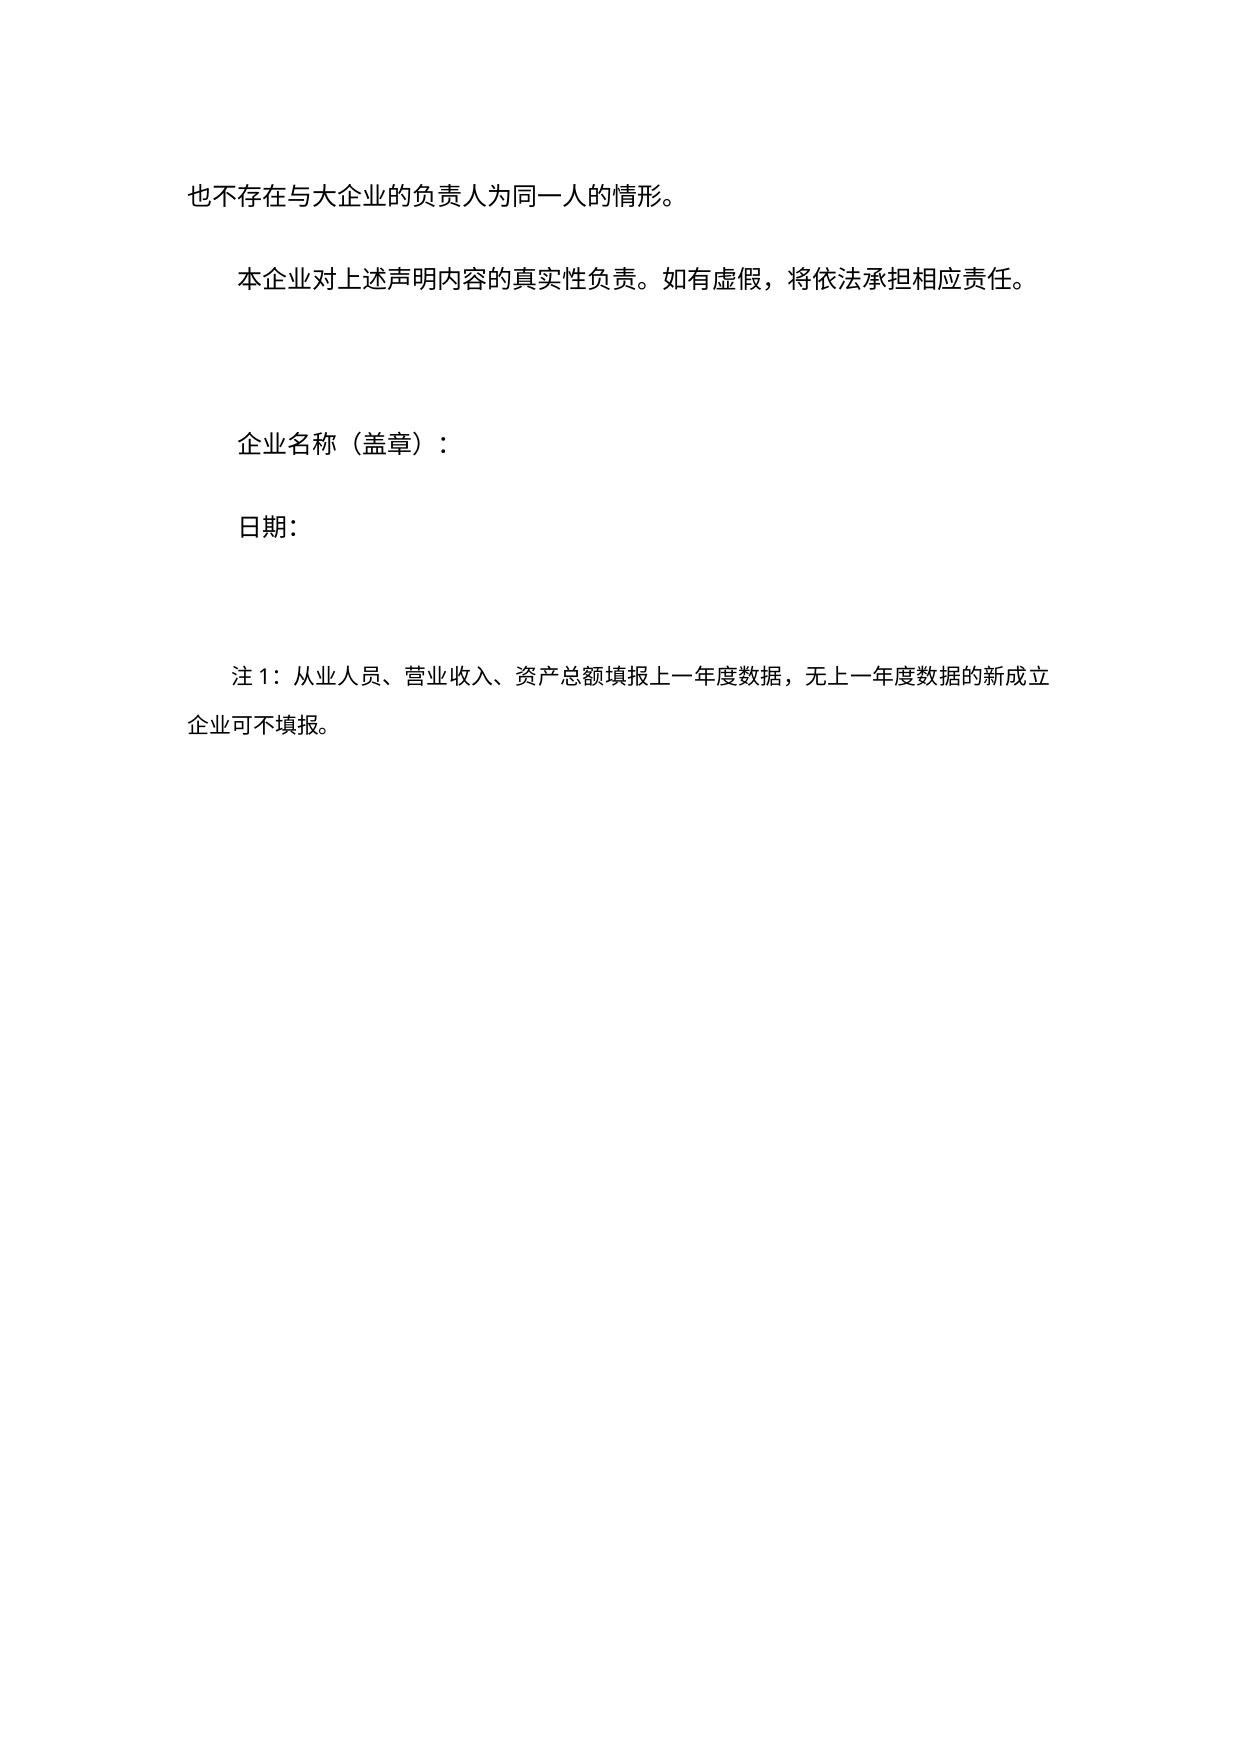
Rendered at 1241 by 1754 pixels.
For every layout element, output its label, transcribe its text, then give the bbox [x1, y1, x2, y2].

text 日期： [187, 493, 1053, 558]
text 注1：从业人员、营业收入、资产总额填报上一年度数据，无上一年度数据的新成立企业可不填报。 [187, 658, 1053, 740]
text 本企业对上述声明内容的真实性负责。如有虚假，将依法承担相应责任。 [187, 245, 1053, 310]
text 企业名称（盖章）： [187, 410, 1053, 475]
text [187, 162, 1053, 227]
